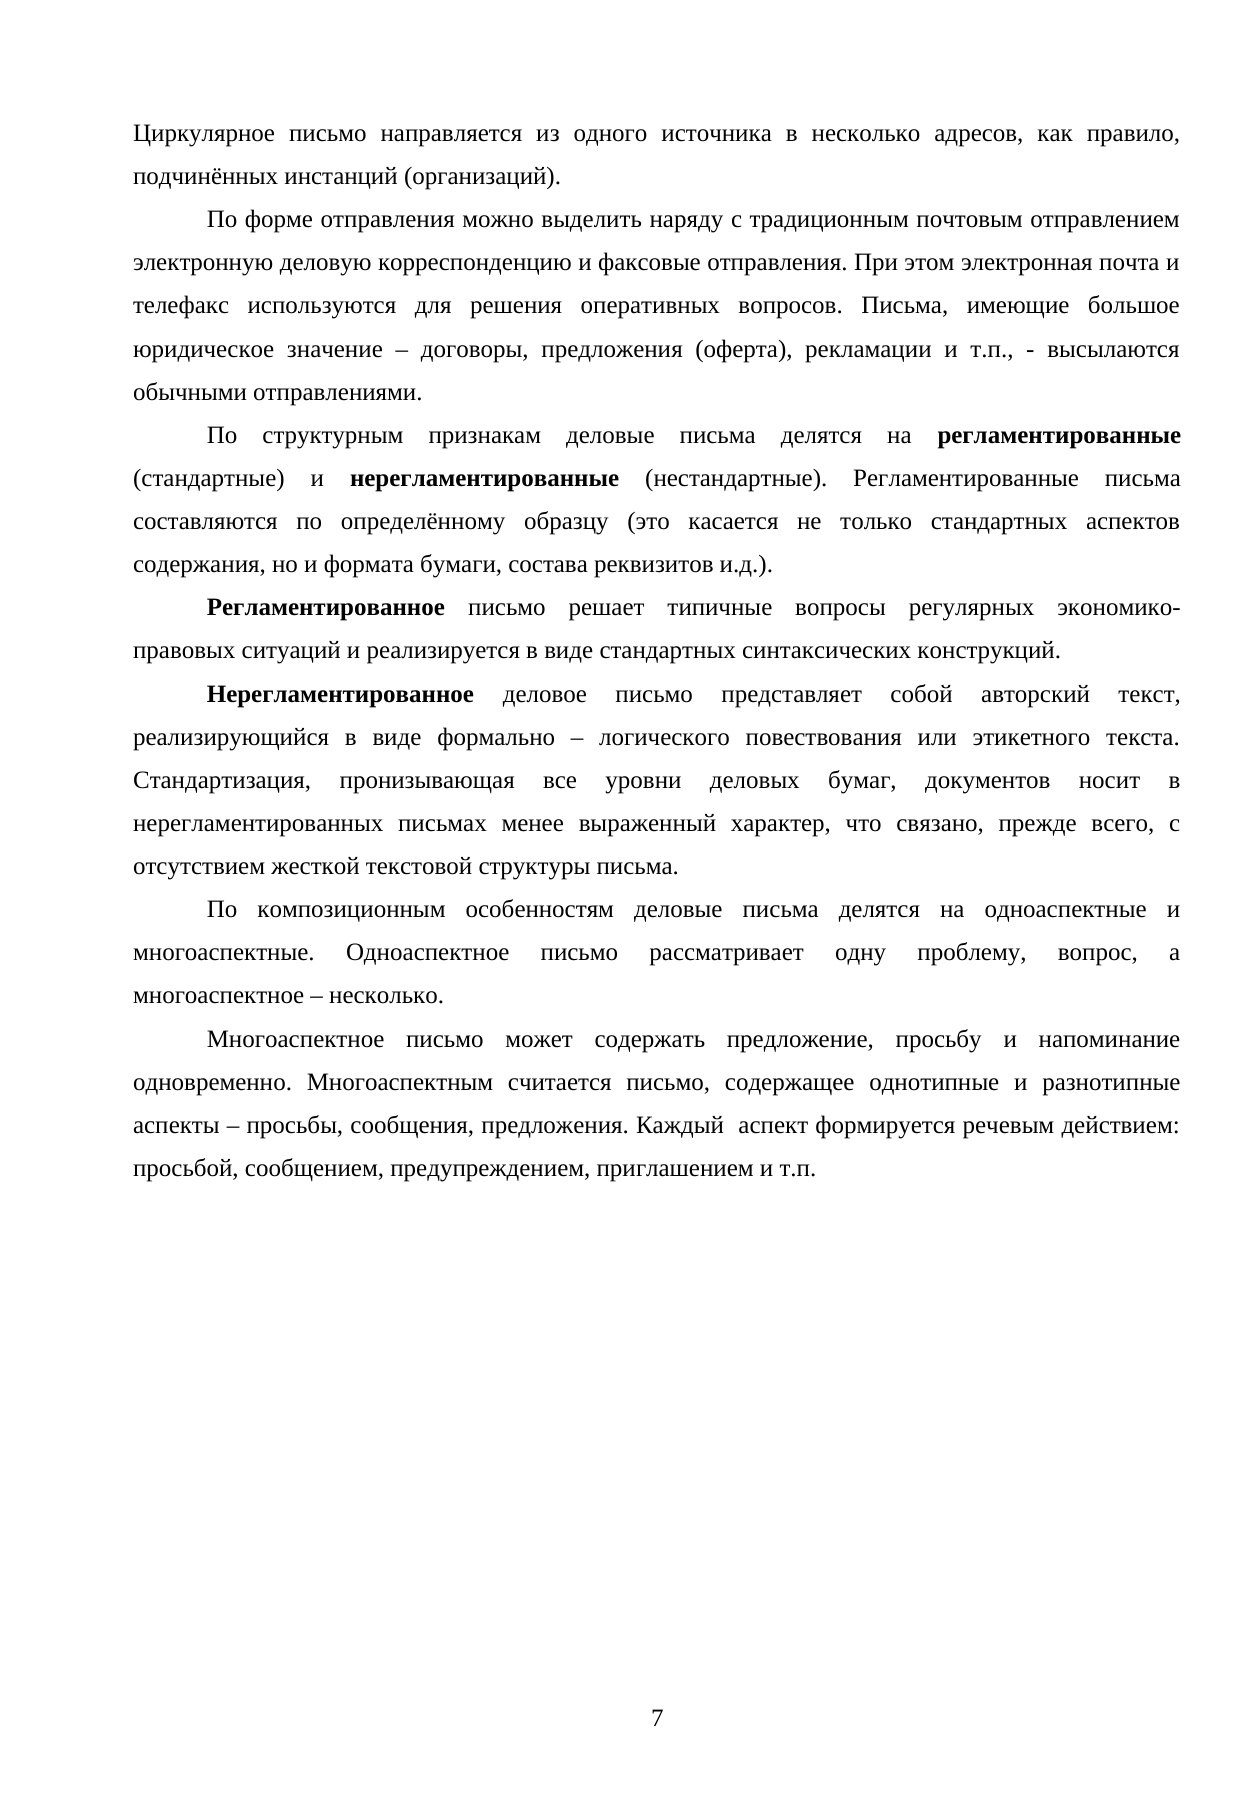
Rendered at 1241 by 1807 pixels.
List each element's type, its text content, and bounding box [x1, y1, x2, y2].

text По композиционным особенностям деловые письма делятся на одноаспектные и многоаспектные. Одноаспектное письмо рассматривает одну проблему, вопрос, а многоаспектное – несколько. [133, 894, 1181, 1009]
text По форме отправления можно выделить наряду с традиционным почтовым отправлением электронную деловую корреспонденцию и факсовые отправления. При этом электронная почта и телефакс используются для решения оперативных вопросов. Письма, имеющие большое юридическое значение – договоры, предложения (оферта), рекламации и т.п., - высылаются обычными отправлениями. [133, 204, 1181, 406]
text По структурным признакам деловые письма делятся на регламентированные (стандартные) и нерегламентированные (нестандартные). Регламентированные письма составляются по определённому образцу (это касается не только стандартных аспектов содержания, но и формата бумаги, состава реквизитов и.д.). [133, 420, 1181, 578]
text Циркулярное письмо направляется из одного источника в несколько адресов, как правило, подчинённых инстанций (организаций). [133, 118, 1181, 190]
text Многоаспектное письмо может содержать предложение, просьбу и напоминание одновременно. Многоаспектным считается письмо, содержащее однотипные и разнотипные аспекты – просьбы, сообщения, предложения. Каждый аспект формируется речевым действием: просьбой, сообщением, предупреждением, приглашением и т.п. [133, 1024, 1181, 1182]
text Регламентированное письмо решает типичные вопросы регулярных экономико-правовых ситуаций и реализируется в виде стандартных синтаксических конструкций. [133, 592, 1181, 664]
text Нерегламентированное деловое письмо представляет собой авторский текст, реализирующийся в виде формально – логического повествования или этикетного текста. Стандартизация, пронизывающая все уровни деловых бумаг, документов носит в нерегламентированных письмах менее выраженный характер, что связано, прежде всего, с отсутствием жесткой текстовой структуры письма. [133, 679, 1181, 880]
